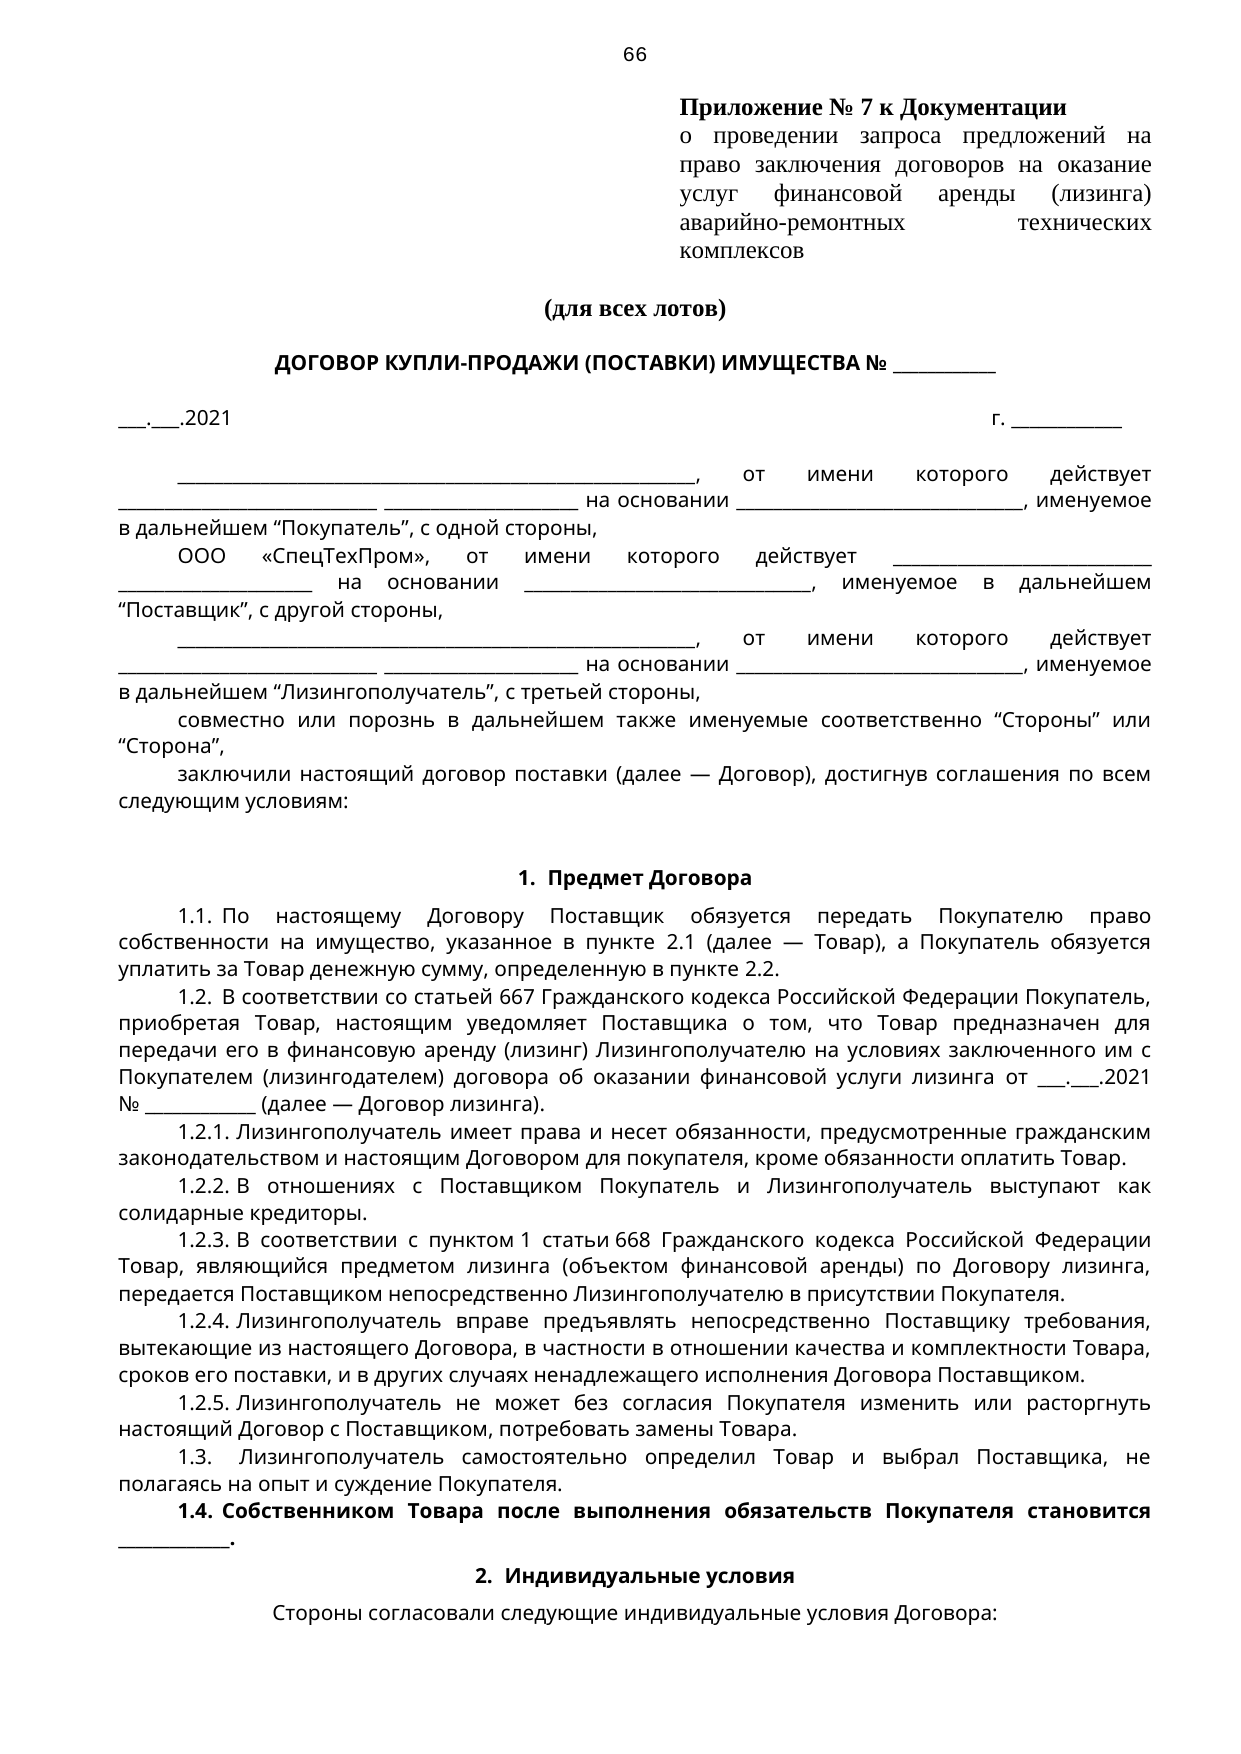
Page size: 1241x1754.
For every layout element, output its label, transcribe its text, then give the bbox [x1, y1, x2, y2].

text Приложение № 7 к Документации [679, 92, 1152, 120]
text Стороны согласовали следующие индивидуальные условия Договора: [118, 1599, 1152, 1626]
text о проведении запроса предложений на право заключения договоров на оказание услуг финансовой аренды (лизинга) аварийно-ремонтных технических комплексов [679, 120, 1152, 264]
list В соответствии со статьей 667 Гражданского кодекса Российской Федерации Покупатель, приобретая Товар, настоящим уведомляет Поставщика о том, что Товар предназначен для передачи его в финансовую аренду (лизинг) Лизингополучателю на условиях заключенного им с Покупателем (лизингодателем) договора об оказании финансовой услуги лизинга от № (далее — Договор лизинга). [118, 983, 1152, 1118]
text , от имени которого действует на основании , именуемое в дальнейшем “Покупатель”, с одной стороны, [118, 459, 1152, 541]
text , от имени которого действует на основании , именуемое в дальнейшем “Лизингополучатель”, с третьей стороны, [118, 623, 1152, 705]
list Лизингополучатель не может без согласия Покупателя изменить или расторгнуть настоящий Договор с Поставщиком, потребовать замены Товара. [118, 1388, 1152, 1442]
text ДОГОВОР КУПЛИ-ПРОДАЖИ (ПОСТАВКИ) ИМУЩЕСТВА № [118, 349, 1152, 376]
list В отношениях с Поставщиком Покупатель и Лизингополучатель выступают как солидарные кредиторы. [118, 1172, 1152, 1226]
text , от имени которого действует на основании , именуемое в дальнейшем “Поставщик”, с другой стороны, [118, 541, 1152, 623]
text г. [118, 403, 1152, 431]
list Лизингополучатель самостоятельно определил Товар и выбрал Поставщика, не полагаясь на опыт и суждение Покупателя. [118, 1442, 1152, 1497]
list Предмет Договора [118, 864, 1152, 891]
list Собственником Товара после выполнения обязательств Покупателя становится _____________. [118, 1497, 1152, 1551]
text (для всех лотов) [118, 293, 1152, 322]
list Индивидуальные условия [118, 1562, 1152, 1588]
list В соответствии с пунктом 1 статьи 668 Гражданского кодекса Российской Федерации Товар, являющийся предметом лизинга (объектом финансовой аренды) по Договору лизинга, передается Поставщиком непосредственно Лизингополучателю в присутствии Покупателя. [118, 1226, 1152, 1307]
list По настоящему Договору Поставщик обязуется передать Покупателю право собственности на имущество, указанное в пункте 2.1 (далее — Товар), а Покупатель обязуется уплатить за Товар денежную сумму, определенную в пункте 2.2. [118, 901, 1152, 983]
text совместно или порознь в дальнейшем также именуемые соответственно “Стороны” или “Сторона”, [118, 705, 1152, 760]
list Лизингополучатель вправе предъявлять непосредственно Поставщику требования, вытекающие из настоящего Договора, в частности в отношении качества и комплектности Товара, сроков его поставки, и в других случаях ненадлежащего исполнения Договора Поставщиком. [118, 1307, 1152, 1388]
list Лизингополучатель имеет права и несет обязанности, предусмотренные гражданским законодательством и настоящим Договором для покупателя, кроме обязанности оплатить Товар. [118, 1118, 1152, 1172]
text заключили настоящий договор поставки (далее — Договор), достигнув соглашения по всем следующим условиям: [118, 760, 1152, 815]
